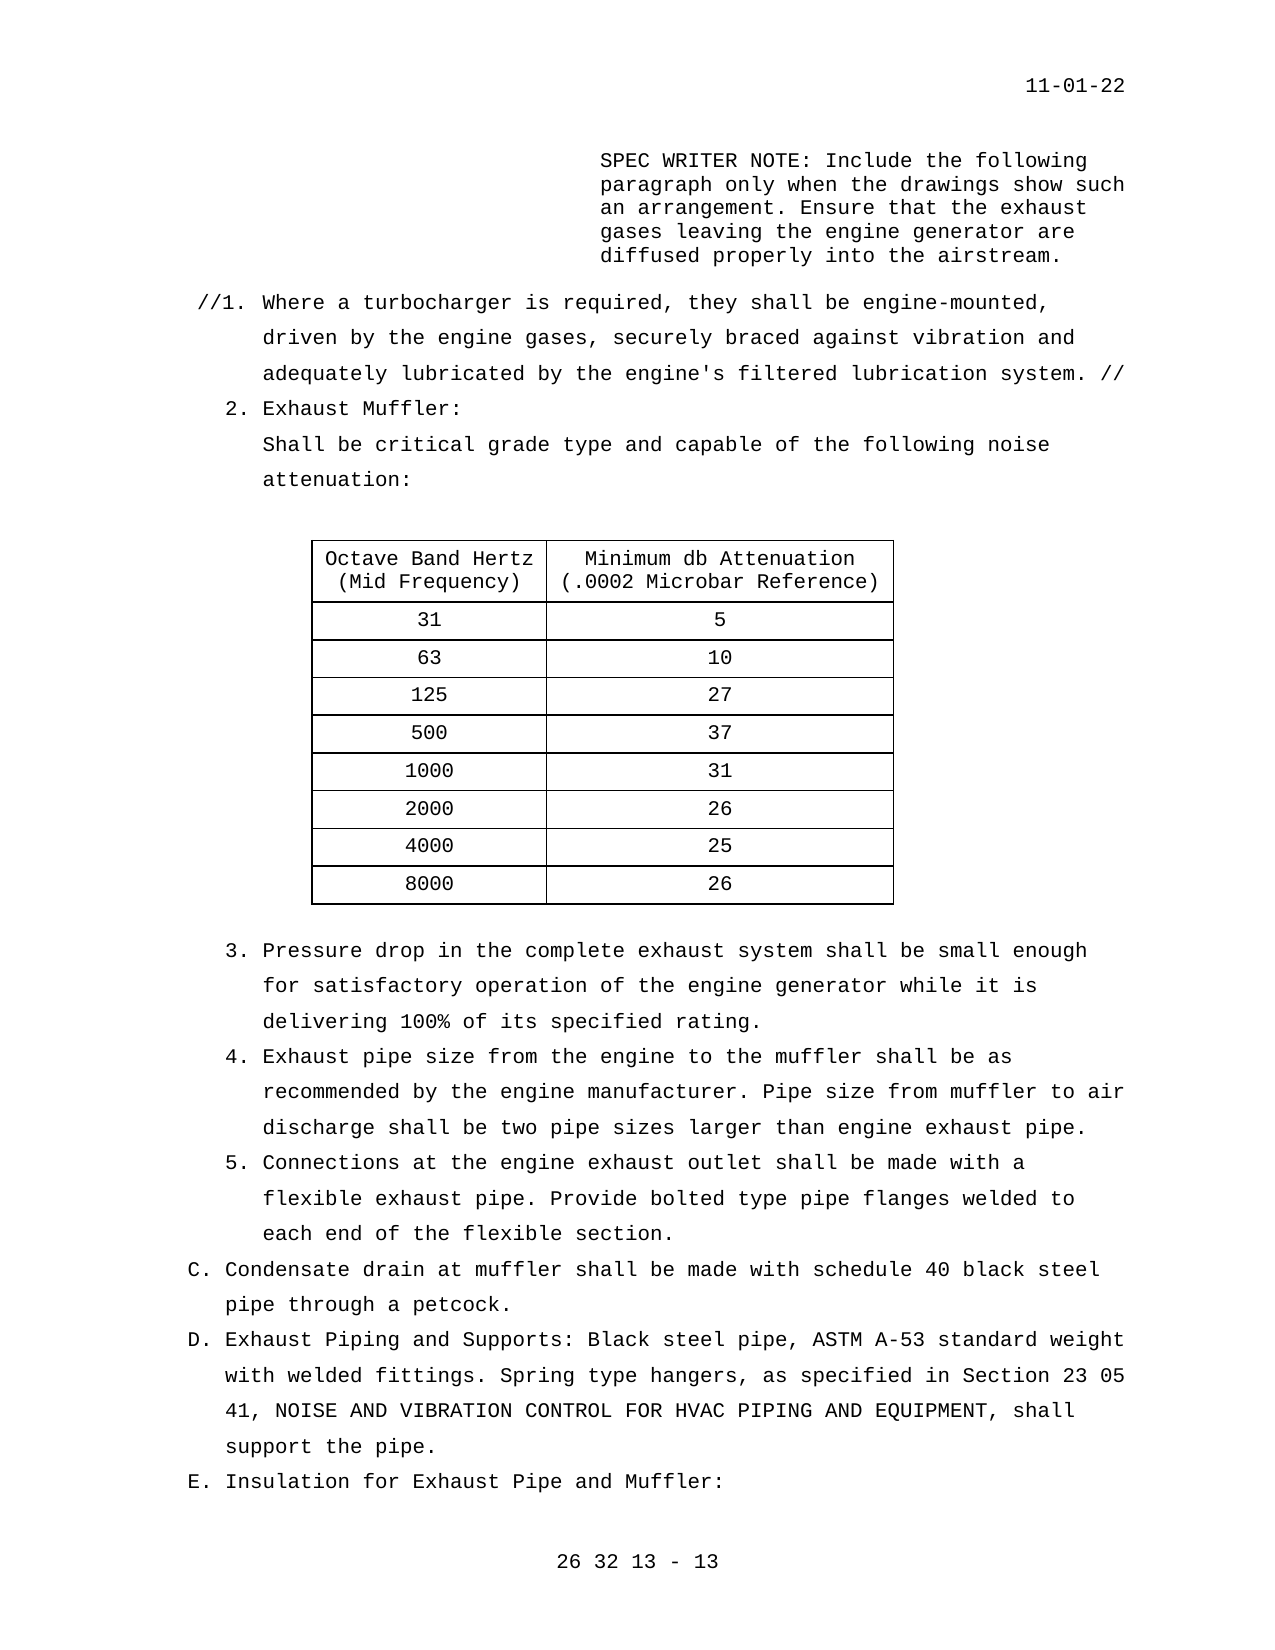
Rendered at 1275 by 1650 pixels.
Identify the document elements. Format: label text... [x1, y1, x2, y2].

text //1. Where a turbocharger is required, they shall be engine-mounted, driven by the engine gases, securely braced against vibration and adequately lubricated by the engine's filtered lubrication system. // [197, 292, 1125, 386]
table_header Minimum db Attenuation (.0002 Microbar Reference) [547, 541, 893, 601]
table_cell 1000 [313, 754, 546, 790]
text 4. Exhaust pipe size from the engine to the muffler shall be as recommended by the engine manufacturer. Pipe size from muffler to air discharge shall be two pipe sizes larger than engine exhaust pipe. [225, 1046, 1125, 1141]
text C. Condensate drain at muffler shall be made with schedule 40 black steel pipe through a petcock. [187, 1258, 1125, 1318]
table_cell 125 [313, 678, 546, 714]
table_cell 31 [313, 603, 546, 639]
text SPEC WRITER NOTE: Include the following paragraph only when the drawings show such an arrangement. Ensure that the exhaust gases leaving the engine generator are diffused properly into the airstream. [600, 150, 1125, 268]
text 5. Connections at the engine exhaust outlet shall be made with a flexible exhaust pipe. Provide bolted type pipe flanges welded to each end of the flexible section. [225, 1152, 1125, 1247]
table_cell 2000 [313, 791, 546, 827]
text 2. Exhaust Muffler: [225, 398, 1125, 422]
table_header Octave Band Hertz (Mid Frequency) [313, 541, 546, 601]
table_cell 500 [313, 716, 546, 752]
table_cell 37 [547, 716, 893, 752]
table_cell 4000 [313, 829, 546, 865]
table_cell 8000 [313, 867, 546, 903]
table_cell 5 [547, 603, 893, 639]
table_cell 25 [547, 829, 893, 865]
table_cell 26 [547, 867, 893, 903]
table_cell 31 [547, 754, 893, 790]
table_cell 27 [547, 678, 893, 714]
table_cell 10 [547, 641, 893, 677]
table_cell 63 [313, 641, 546, 677]
text E. Insulation for Exhaust Pipe and Muffler: [187, 1471, 1125, 1495]
table_cell 26 [547, 791, 893, 827]
text D. Exhaust Piping and Supports: Black steel pipe, ASTM A-53 standard weight with welded fittings. Spring type hangers, as specified in Section 23 05 41, NOISE AND VIBRATION CONTROL FOR HVAC PIPING AND EQUIPMENT, shall support the pipe. [187, 1329, 1125, 1459]
text Shall be critical grade type and capable of the following noise attenuation: [225, 433, 1125, 493]
text 3. Pressure drop in the complete exhaust system shall be small enough for satisfactory operation of the engine generator while it is delivering 100% of its specified rating. [225, 940, 1125, 1034]
